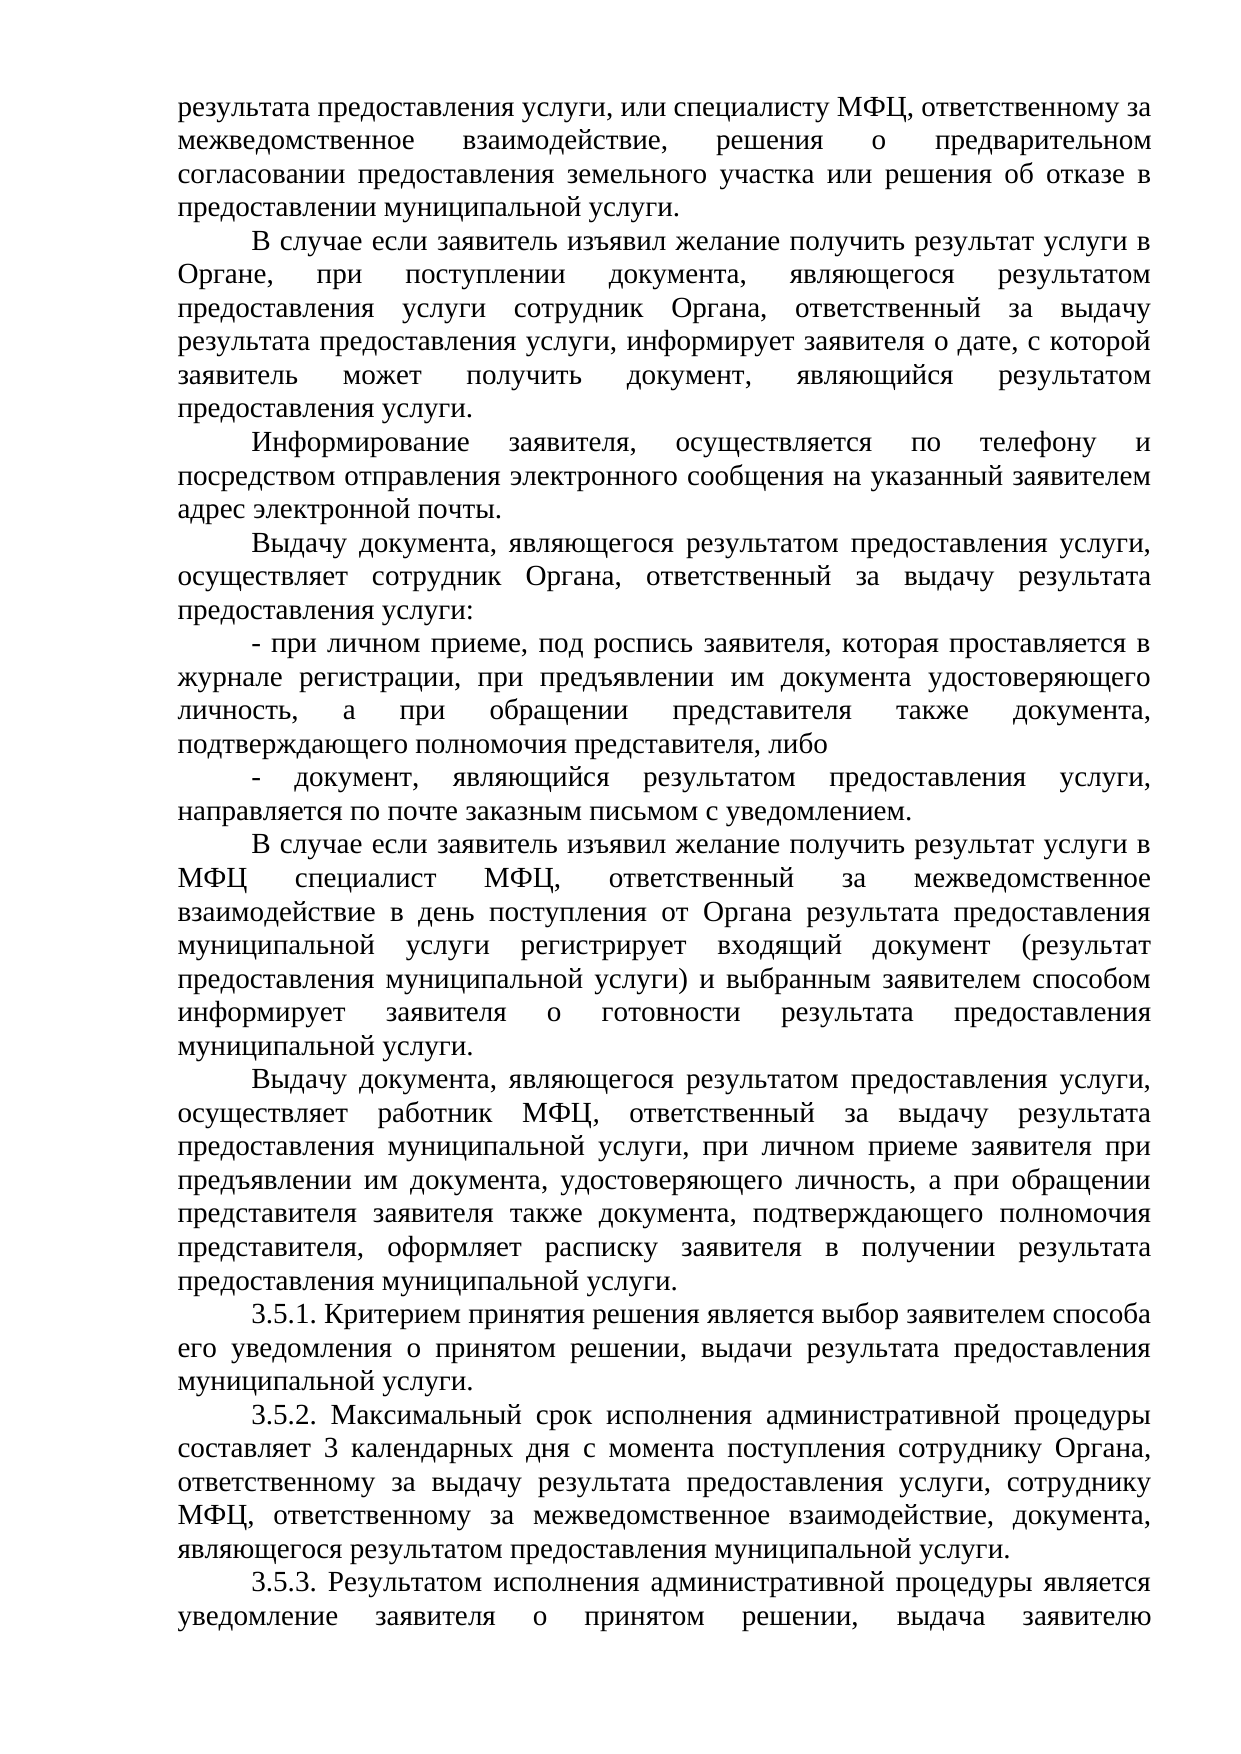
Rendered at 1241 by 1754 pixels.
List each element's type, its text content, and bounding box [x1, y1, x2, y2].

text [177, 1564, 1152, 1632]
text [177, 89, 1152, 223]
text В случае если заявитель изъявил желание получить результат услуги в МФЦ специалист МФЦ, ответственный за межведомственное взаимодействие в день поступления от Органа результата предоставления муниципальной услуги регистрирует входящий документ (результат предоставления муниципальной услуги) и выбранным заявителем способом информирует заявителя о готовности результата предоставления муниципальной услуги. [177, 827, 1152, 1061]
text 3.5.1. Критерием принятия решения является выбор заявителем способа его уведомления о принятом решении, выдачи результата предоставления муниципальной услуги. [177, 1296, 1152, 1397]
text - при личном приеме, под роспись заявителя, которая проставляется в журнале регистрации, при предъявлении им документа удостоверяющего личность, а при обращении представителя также документа, подтверждающего полномочия представителя, либо [177, 625, 1152, 759]
text 3.5.2. Максимальный срок исполнения административной процедуры составляет 3 календарных дня с момента поступления сотруднику Органа, ответственному за выдачу результата предоставления услуги, сотруднику МФЦ, ответственному за межведомственное взаимодействие, документа, являющегося результатом предоставления муниципальной услуги. [177, 1397, 1152, 1564]
text Информирование заявителя, осуществляется по телефону и посредством отправления электронного сообщения на указанный заявителем адрес электронной почты. [177, 424, 1152, 525]
text В случае если заявитель изъявил желание получить результат услуги в Органе, при поступлении документа, являющегося результатом предоставления услуги сотрудник Органа, ответственный за выдачу результата предоставления услуги, информирует заявителя о дате, с которой заявитель может получить документ, являющийся результатом предоставления услуги. [177, 223, 1152, 424]
text Выдачу документа, являющегося результатом предоставления услуги, осуществляет работник МФЦ, ответственный за выдачу результата предоставления муниципальной услуги, при личном приеме заявителя при предъявлении им документа, удостоверяющего личность, а при обращении представителя заявителя также документа, подтверждающего полномочия представителя, оформляет расписку заявителя в получении результата предоставления муниципальной услуги. [177, 1061, 1152, 1296]
text Выдачу документа, являющегося результатом предоставления услуги, осуществляет сотрудник Органа, ответственный за выдачу результата предоставления услуги: [177, 525, 1152, 625]
text - документ, являющийся результатом предоставления услуги, направляется по почте заказным письмом с уведомлением. [177, 759, 1152, 827]
